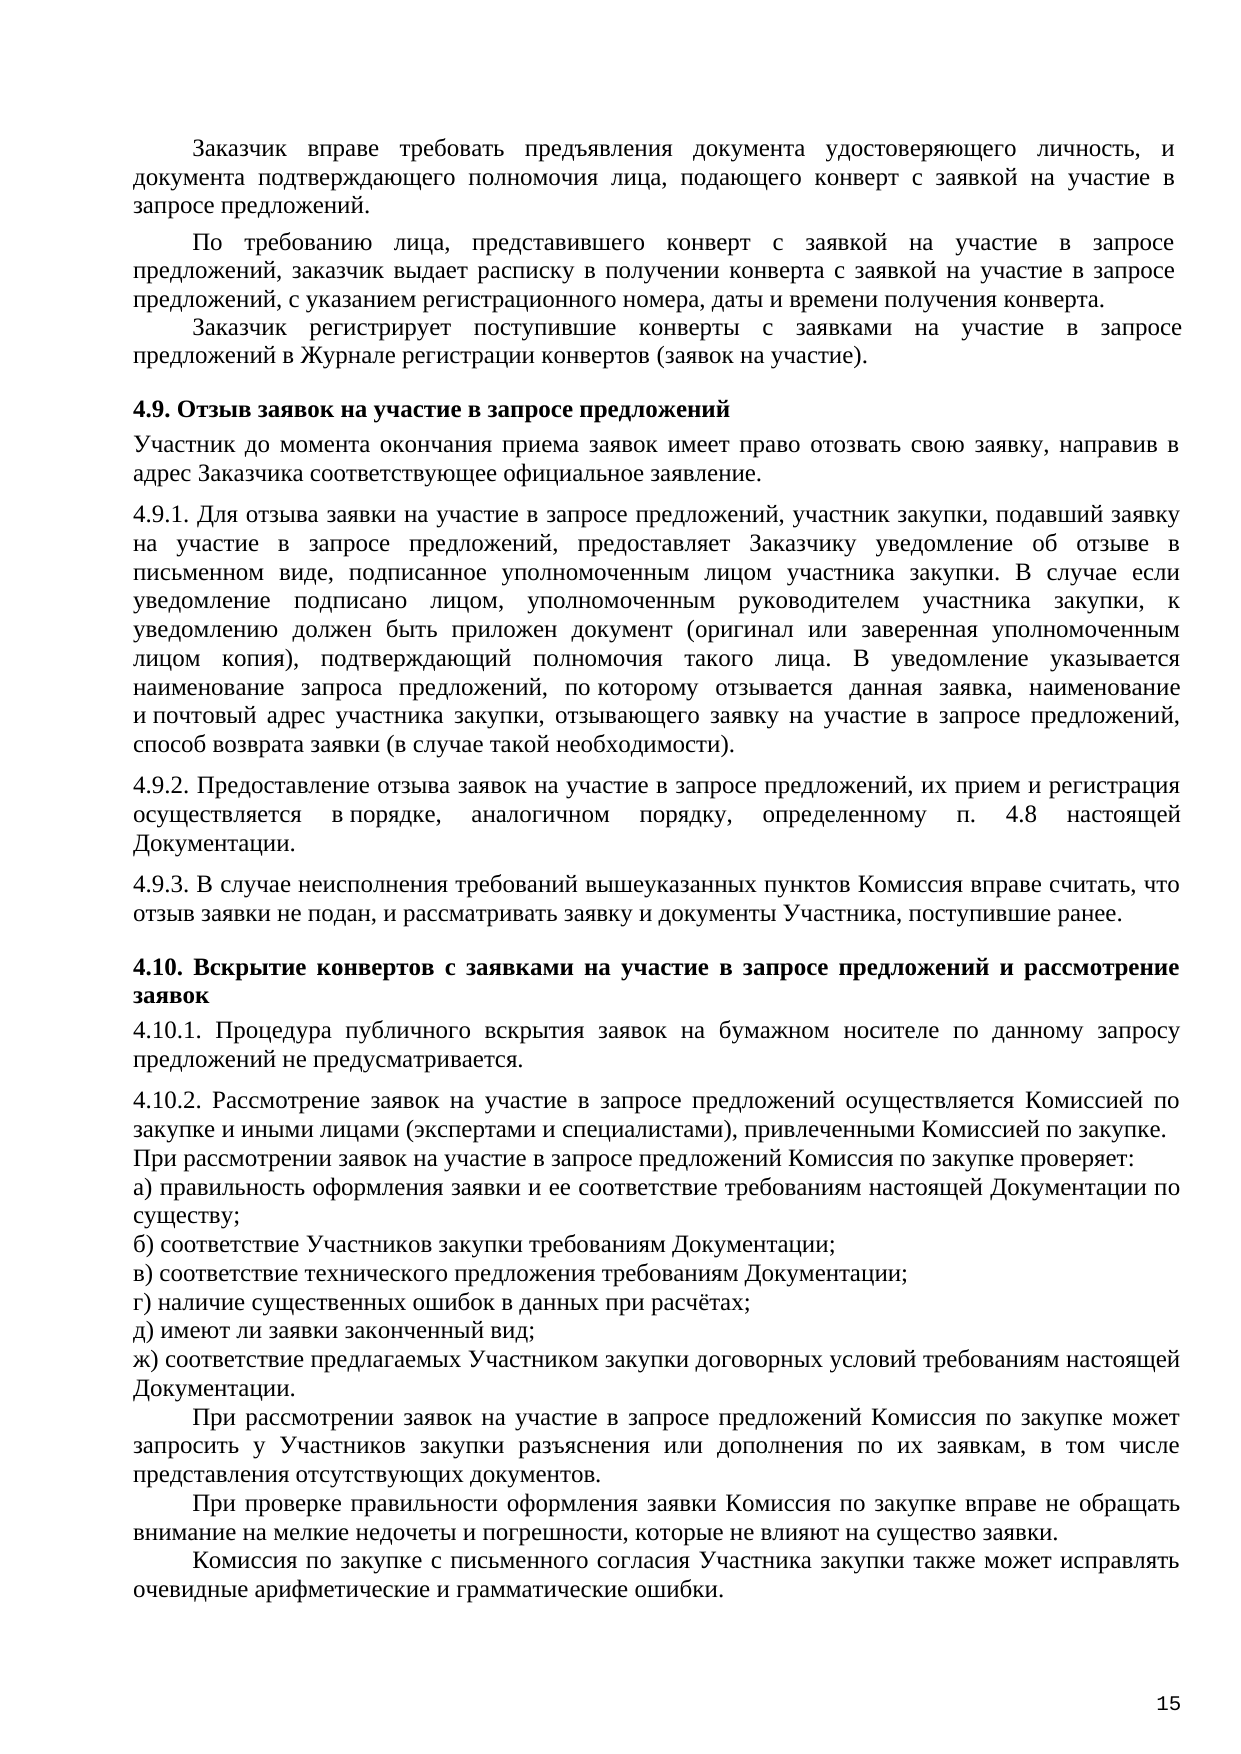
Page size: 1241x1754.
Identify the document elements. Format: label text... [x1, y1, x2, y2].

text Заказчик вправе требовать предъявления документа удостоверяющего личность, и документа подтверждающего полномочия лица, подающего конверт с заявкой на участие в запросе предложений. [133, 133, 1176, 219]
text д) имеют ли заявки законченный вид; [133, 1316, 1181, 1344]
text ж) соответствие предлагаемых Участником закупки договорных условий требованиям настоящей Документации. [133, 1344, 1181, 1402]
text в) соответствие технического предложения требованиям Документации; [133, 1258, 1181, 1287]
text При рассмотрении заявок на участие в запросе предложений Комиссия по закупке проверяет: [133, 1143, 1181, 1172]
subtitle 4.10. Вскрытие конвертов с заявками на участие в запросе предложений и рассмотрение заявок [133, 952, 1181, 1009]
text 4.10.2. Рассмотрение заявок на участие в запросе предложений осуществляется Комиссией по закупке и иными лицами (экспертами и специалистами), привлеченными Комиссией по закупке. [133, 1086, 1181, 1143]
text Заказчик регистрирует поступившие конверты с заявками на участие в запросе предложений в Журнале регистрации конвертов (заявок на участие). [133, 313, 1183, 369]
text 4.9.2. Предоставление отзыва заявок на участие в запросе предложений, их прием и регистрация осуществляется в порядке, аналогичном порядку, определенному п. 4.8 настоящей Документации. [133, 771, 1181, 857]
text 4.10.1. Процедура публичного вскрытия заявок на бумажном носителе по данному запросу предложений не предусматривается. [133, 1016, 1181, 1073]
text 4.9.3. В случае неисполнения требований вышеуказанных пунктов Комиссия вправе считать, что отзыв заявки не подан, и рассматривать заявку и документы Участника, поступившие ранее. [133, 869, 1181, 927]
text При рассмотрении заявок на участие в запросе предложений Комиссия по закупке может запросить у Участников закупки разъяснения или дополнения по их заявкам, в том числе представления отсутствующих документов. [133, 1402, 1181, 1488]
subtitle 4.9. Отзыв заявок на участие в запросе предложений [133, 394, 1181, 423]
text Комиссия по закупке с письменного согласия Участника закупки также может исправлять очевидные арифметические и грамматические ошибки. [133, 1546, 1181, 1603]
text б) соответствие Участников закупки требованиям Документации; [133, 1229, 1181, 1258]
text По требованию лица, представившего конверт с заявкой на участие в запросе предложений, заказчик выдает расписку в получении конверта с заявкой на участие в запросе предложений, с указанием регистрационного номера, даты и времени получения конверта. [133, 227, 1176, 313]
text При проверке правильности оформления заявки Комиссия по закупке вправе не обращать внимание на мелкие недочеты и погрешности, которые не влияют на существо заявки. [133, 1488, 1181, 1546]
text Участник до момента окончания приема заявок имеет право отозвать свою заявку, направив в адрес Заказчика соответствующее официальное заявление. [133, 429, 1181, 487]
text 4.9.1. Для отзыва заявки на участие в запросе предложений, участник закупки, подавший заявку на участие в запросе предложений, предоставляет Заказчику уведомление об отзыве в письменном виде, подписанное уполномоченным лицом участника закупки. В случае если уведомление подписано лицом, уполномоченным руководителем участника закупки, к уведомлению должен быть приложен документ (оригинал или заверенная уполномоченным лицом копия), подтверждающий полномочия такого лица. В уведомление указывается наименование запроса предложений, по которому отзывается данная заявка, наименование и почтовый адрес участника закупки, отзывающего заявку на участие в запросе предложений, способ возврата заявки (в случае такой необходимости). [133, 499, 1181, 758]
text г) наличие существенных ошибок в данных при расчётах; [133, 1287, 1181, 1316]
text а) правильность оформления заявки и ее соответствие требованиям настоящей Документации по существу; [133, 1172, 1181, 1229]
